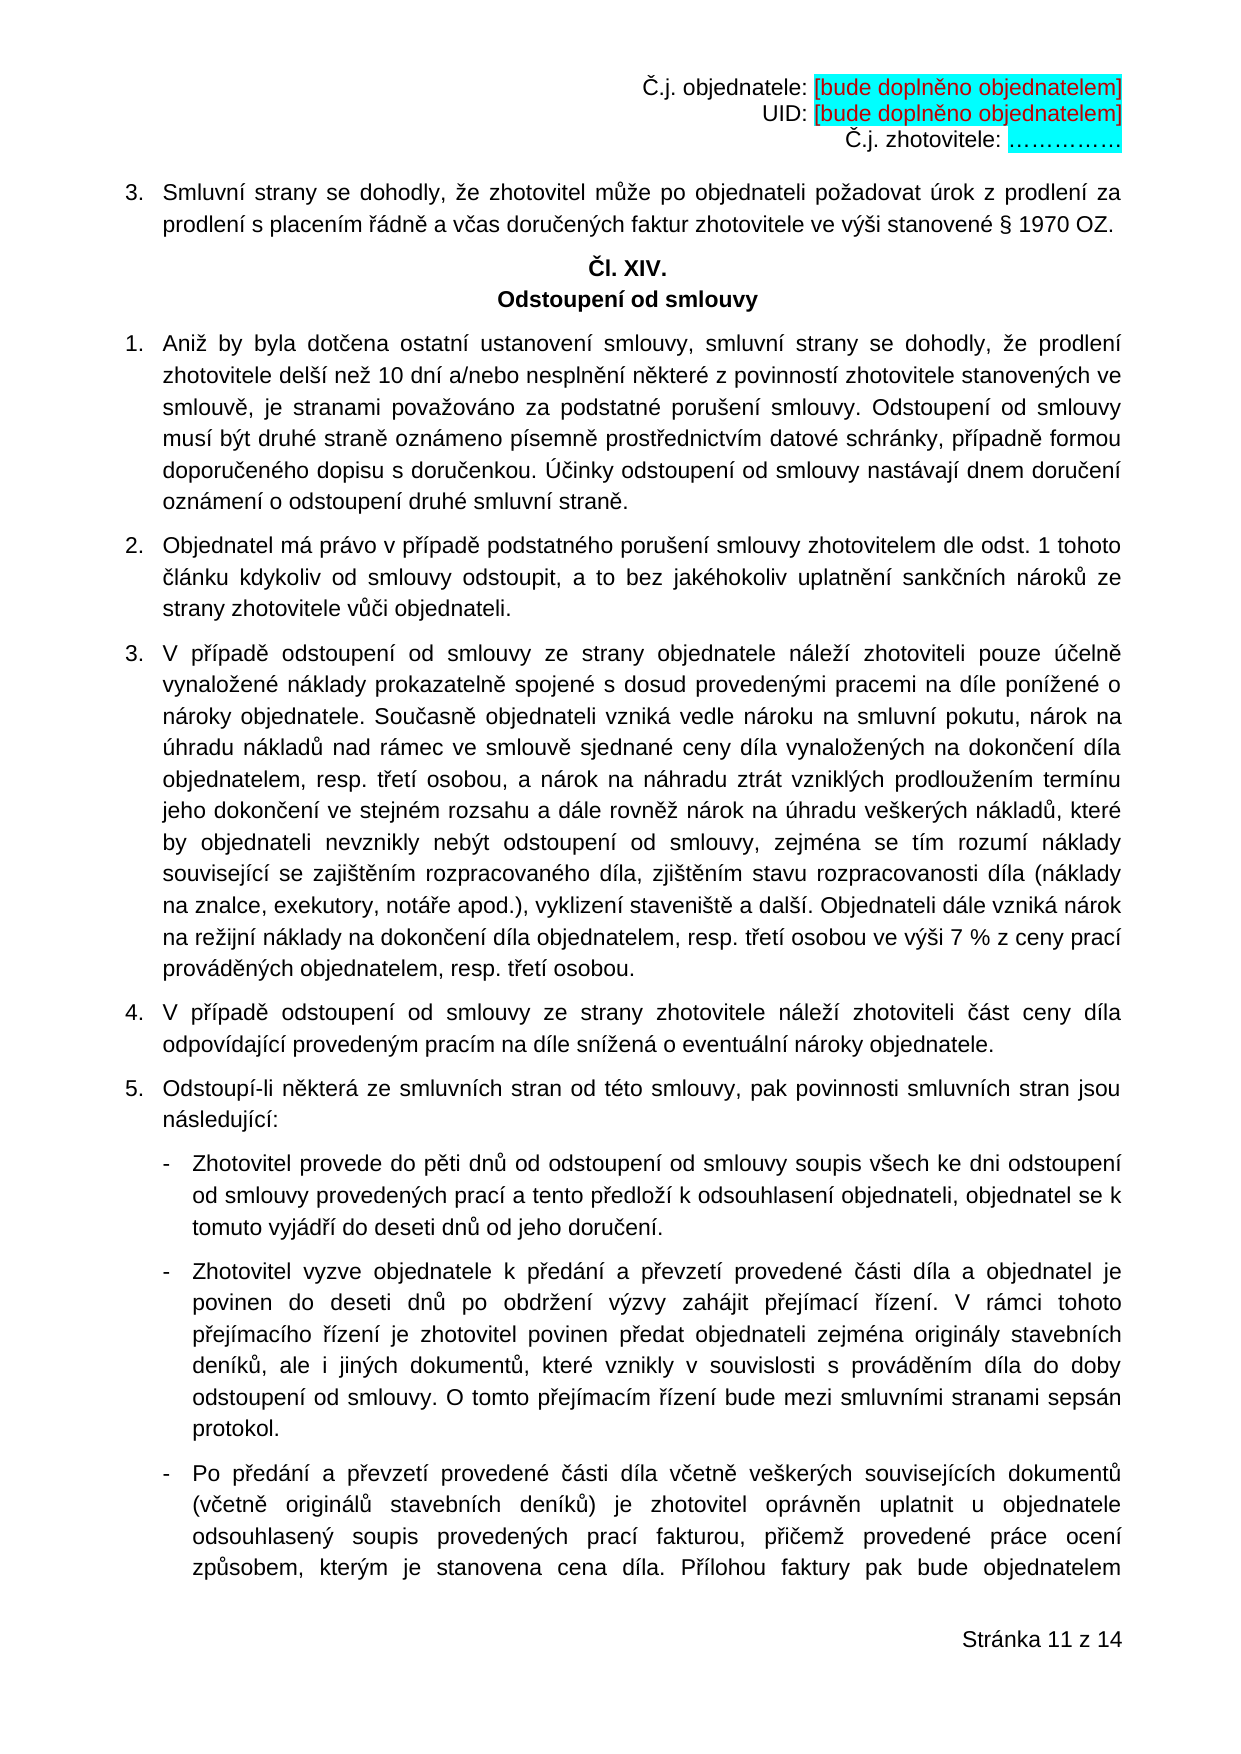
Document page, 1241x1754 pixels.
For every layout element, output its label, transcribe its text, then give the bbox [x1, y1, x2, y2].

list V případě odstoupení od smlouvy ze strany objednatele náleží zhotoviteli pouze účelně vynaložené náklady prokazatelně spojené s dosud provedenými pracemi na díle ponížené o nároky objednatele. Současně objednateli vzniká vedle nároku na smluvní pokutu, nárok na úhradu nákladů nad rámec ve smlouvě sjednané ceny díla vynaložených na dokončení díla objednatelem, resp. třetí osobou, a nárok na náhradu ztrát vzniklých prodloužením termínu jeho dokončení ve stejném rozsahu a dále rovněž nárok na úhradu veškerých nákladů, které by objednateli nevznikly nebýt odstoupení od smlouvy, zejména se tím rozumí náklady související se zajištěním rozpracovaného díla, zjištěním stavu rozpracovanosti díla (náklady na znalce, exekutory, notáře apod.), vyklizení staveniště a další. Objednateli dále vzniká nárok na režijní náklady na dokončení díla objednatelem, resp. třetí osobou ve výši 7 % z ceny prací prováděných objednatelem, resp. třetí osobou. [125, 639, 1122, 981]
list Zhotovitel vyzve objednatele k předání a převzetí provedené části díla a objednatel je povinen do deseti dnů po obdržení výzvy zahájit přejímací řízení. V rámci tohoto přejímacího řízení je zhotovitel povinen předat objednateli zejména originály stavebních deníků, ale i jiných dokumentů, které vznikly v souvislosti s prováděním díla do doby odstoupení od smlouvy. O tomto přejímacím řízení bude mezi smluvními stranami sepsán protokol. [162, 1258, 1122, 1442]
list Odstoupí-li některá ze smluvních stran od této smlouvy, pak povinnosti smluvních stran jsou následující: [125, 1075, 1122, 1133]
list Čl. XIV. Odstoupení od smlouvy [133, 255, 1122, 313]
list V případě odstoupení od smlouvy ze strany zhotovitele náleží zhotoviteli část ceny díla odpovídající provedeným pracím na díle snížená o eventuální nároky objednatele. [125, 999, 1122, 1057]
list Objednatel má právo v případě podstatného porušení smlouvy zhotovitelem dle odst. 1 tohoto článku kdykoliv od smlouvy odstoupit, a to bez jakéhokoliv uplatnění sankčních nároků ze strany zhotovitele vůči objednateli. [125, 532, 1122, 622]
list Zhotovitel provede do pěti dnů od odstoupení od smlouvy soupis všech ke dni odstoupení od smlouvy provedených prací a tento předloží k odsouhlasení objednateli, objednatel se k tomuto vyjádří do deseti dnů od jeho doručení. [162, 1150, 1122, 1240]
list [162, 1459, 1122, 1581]
list Aniž by byla dotčena ostatní ustanovení smlouvy, smluvní strany se dohodly, že prodlení zhotovitele delší než 10 dní a/nebo nesplnění některé z povinností zhotovitele stanovených ve smlouvě, je stranami považováno za podstatné porušení smlouvy. Odstoupení od smlouvy musí být druhé straně oznámeno písemně prostřednictvím datové schránky, případně formou doporučeného dopisu s doručenkou. Účinky odstoupení od smlouvy nastávají dnem doručení oznámení o odstoupení druhé smluvní straně. [125, 330, 1122, 514]
list Smluvní strany se dohodly, že zhotovitel může po objednateli požadovat úrok z prodlení za prodlení s placením řádně a včas doručených faktur zhotovitele ve výši stanovené § 1970 OZ. [125, 179, 1122, 237]
